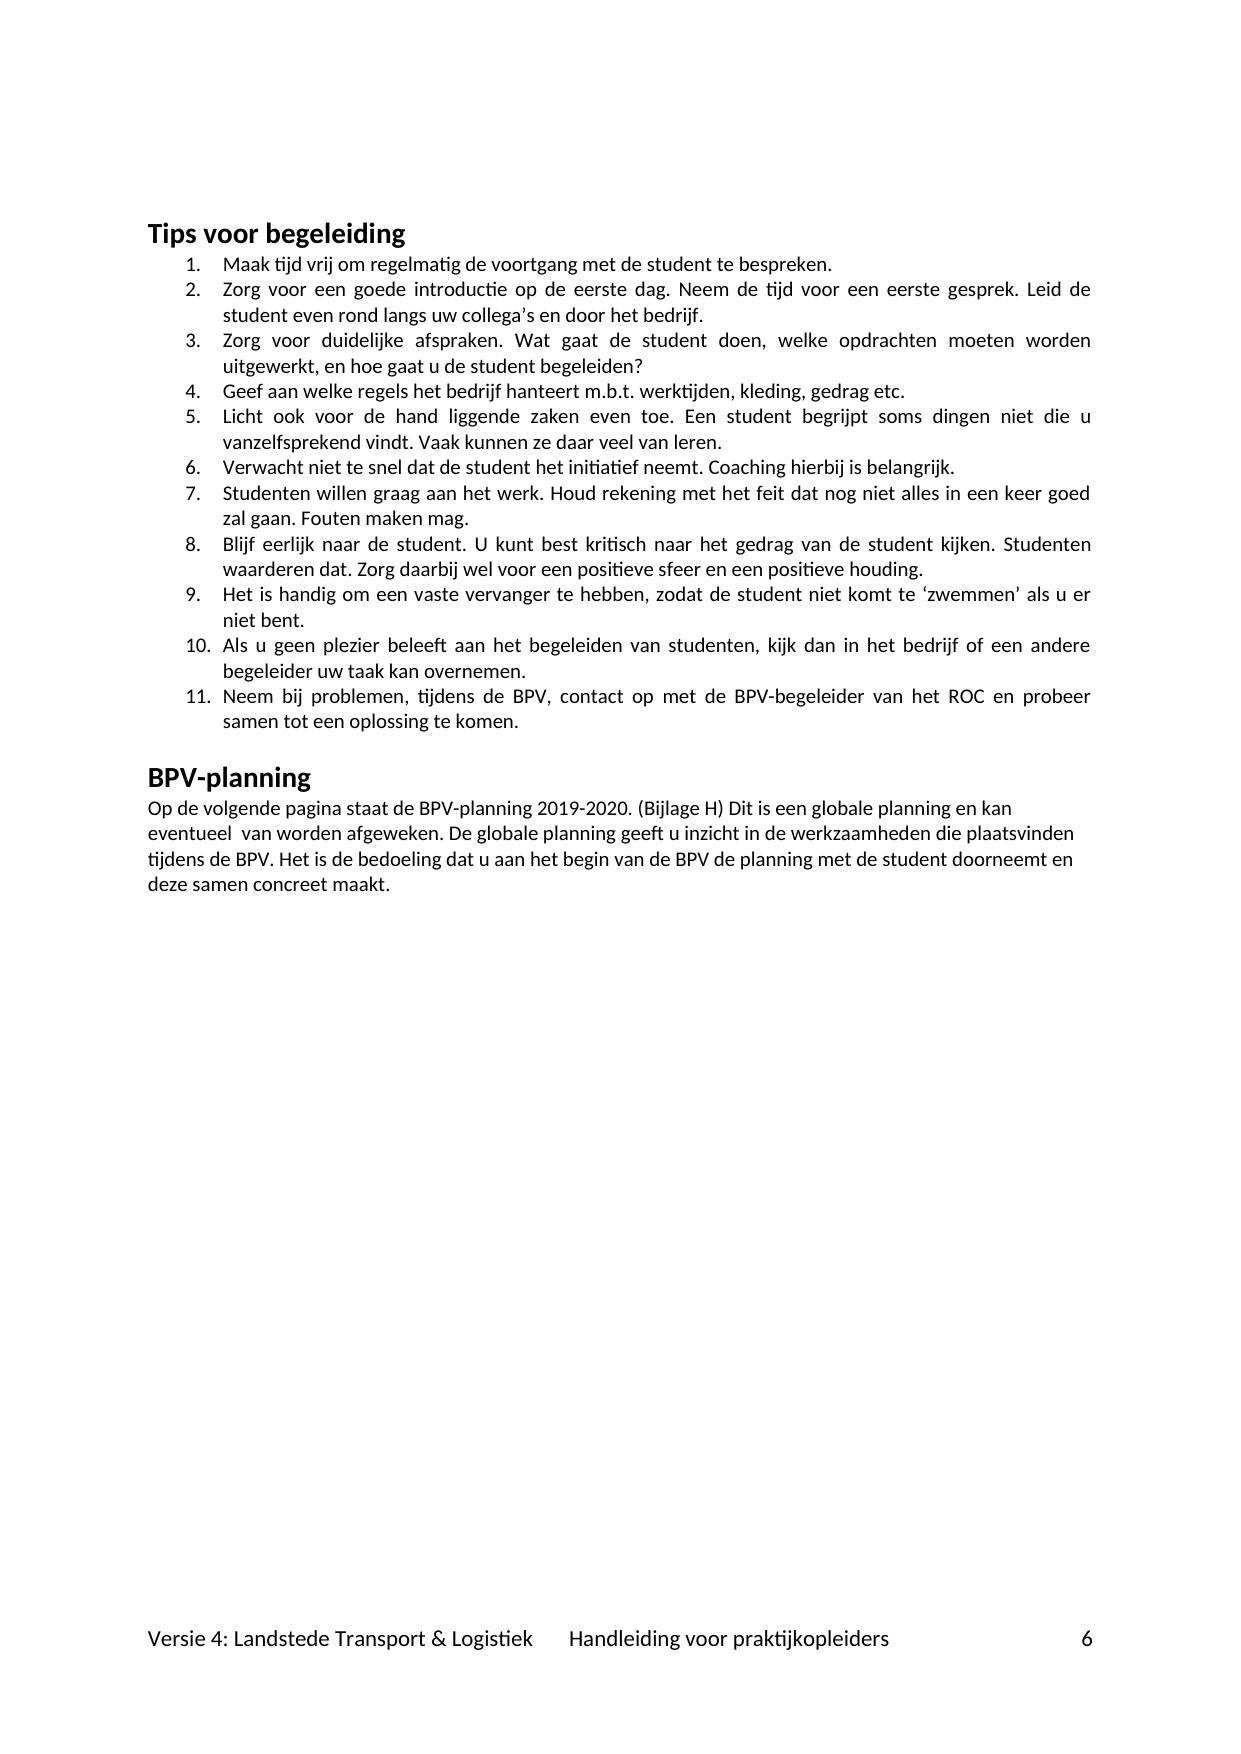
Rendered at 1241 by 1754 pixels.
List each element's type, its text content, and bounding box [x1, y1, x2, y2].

list Maak tijd vrij om regelmatig de voortgang met de student te bespreken. [185, 251, 1093, 277]
list Studenten willen graag aan het werk. Houd rekening met het feit dat nog niet alles in een keer goed zal gaan. Fouten maken mag. [185, 480, 1093, 531]
text Op de volgende pagina staat de BPV-planning 2019-2020. (Bijlage H) Dit is een globale planning en kan eventueel van worden afgeweken. De globale planning geeft u inzicht in de werkzaamheden die plaatsvinden tijdens de BPV. Het is de bedoeling dat u aan het begin van de BPV de planning met de student doorneemt en deze samen concreet maakt. [148, 795, 1093, 897]
list Geef aan welke regels het bedrijf hanteert m.b.t. werktijden, kleding, gedrag etc. [185, 378, 1093, 404]
list Zorg voor duidelijke afspraken. Wat gaat de student doen, welke opdrachten moeten worden uitgewerkt, en hoe gaat u de student begeleiden? [185, 327, 1093, 378]
list Zorg voor een goede introductie op de eerste dag. Neem de tijd voor een eerste gesprek. Leid de student even rond langs uw collega’s en door het bedrijf. [185, 277, 1093, 327]
list Licht ook voor de hand liggende zaken even toe. Een student begrijpt soms dingen niet die u vanzelfsprekend vindt. Vaak kunnen ze daar veel van leren. [185, 404, 1093, 454]
list Neem bij problemen, tijdens de BPV, contact op met de BPV-begeleider van het ROC en probeer samen tot een oplossing te komen. [185, 683, 1093, 734]
text Tips voor begeleiding [148, 216, 1093, 251]
text BPV-planning [148, 759, 1093, 795]
list Als u geen plezier beleeft aan het begeleiden van studenten, kijk dan in het bedrijf of een andere begeleider uw taak kan overnemen. [185, 632, 1093, 683]
list Verwacht niet te snel dat de student het initiatief neemt. Coaching hierbij is belangrijk. [185, 454, 1093, 480]
list Blijf eerlijk naar de student. U kunt best kritisch naar het gedrag van de student kijken. Studenten waarderen dat. Zorg daarbij wel voor een positieve sfeer en een positieve houding. [185, 531, 1093, 582]
list Het is handig om een vaste vervanger te hebben, zodat de student niet komt te ‘zwemmen’ als u er niet bent. [185, 582, 1093, 632]
